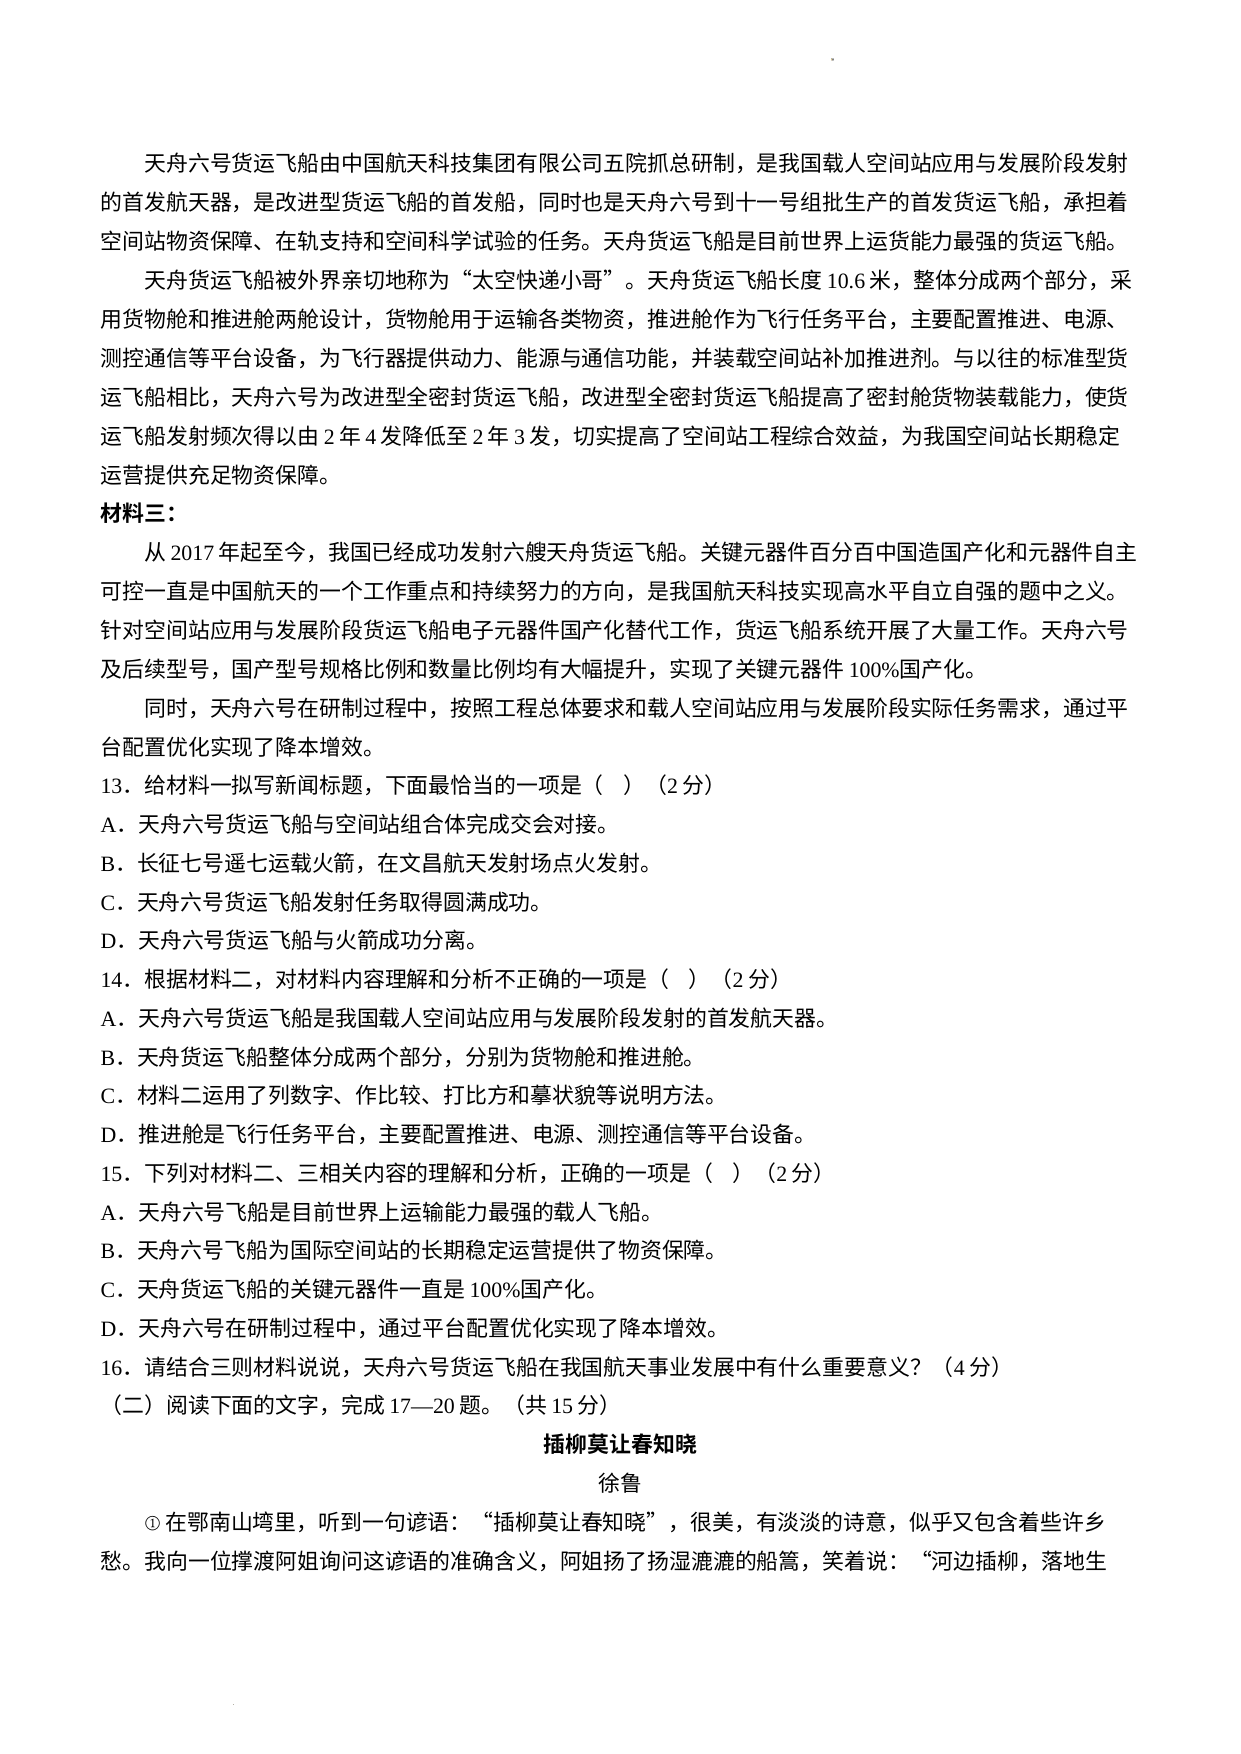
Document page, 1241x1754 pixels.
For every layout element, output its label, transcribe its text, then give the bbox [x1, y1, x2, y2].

text C．材料二运用了列数字、作比较、打比方和摹状貌等说明方法。 [100, 1078, 1140, 1111]
text 14．根据材料二，对材料内容理解和分析不正确的一项是（ ）（2分） [100, 962, 1140, 994]
text 从2017年起至今，我国已经成功发射六艘天舟货运飞船。关键元器件百分百中国造国产化和元器件自主可控一直是中国航天的一个工作重点和持续努力的方向，是我国航天科技实现高水平自立自强的题中之义。针对空间站应用与发展阶段货运飞船电子元器件国产化替代工作，货运飞船系统开展了大量工作。天舟六号及后续型号，国产型号规格比例和数量比例均有大幅提升，实现了关键元器件100%国产化。 [100, 535, 1140, 684]
text A．天舟六号飞船是目前世界上运输能力最强的载人飞船。 [100, 1194, 1140, 1227]
text 徐鲁 [100, 1466, 1140, 1498]
text 16．请结合三则材料说说，天舟六号货运飞船在我国航天事业发展中有什么重要意义？（4分） [100, 1349, 1140, 1382]
text A．天舟六号货运飞船与空间站组合体完成交会对接。 [100, 807, 1140, 839]
text A．天舟六号货运飞船是我国载人空间站应用与发展阶段发射的首发航天器。 [100, 1001, 1140, 1033]
text B．天舟六号飞船为国际空间站的长期稳定运营提供了物资保障。 [100, 1233, 1140, 1266]
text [100, 1504, 1140, 1576]
text B．天舟货运飞船整体分成两个部分，分别为货物舱和推进舱。 [100, 1039, 1140, 1072]
text B．长征七号遥七运载火箭，在文昌航天发射场点火发射。 [100, 846, 1140, 878]
text D．天舟六号在研制过程中，通过平台配置优化实现了降本增效。 [100, 1311, 1140, 1343]
text 天舟货运飞船被外界亲切地称为“太空快递小哥”。天舟货运飞船长度10.6米，整体分成两个部分，采用货物舱和推进舱两舱设计，货物舱用于运输各类物资，推进舱作为飞行任务平台，主要配置推进、电源、测控通信等平台设备，为飞行器提供动力、能源与通信功能，并装载空间站补加推进剂。与以往的标准型货运飞船相比，天舟六号为改进型全密封货运飞船，改进型全密封货运飞船提高了密封舱货物装载能力，使货运飞船发射频次得以由2年4发降低至2年3发，切实提高了空间站工程综合效益，为我国空间站长期稳定运营提供充足物资保障。 [100, 262, 1140, 490]
text 天舟六号货运飞船由中国航天科技集团有限公司五院抓总研制，是我国载人空间站应用与发展阶段发射的首发航天器，是改进型货运飞船的首发船，同时也是天舟六号到十一号组批生产的首发货运飞船，承担着空间站物资保障、在轨支持和空间科学试验的任务。天舟货运飞船是目前世界上运货能力最强的货运飞船。 [100, 146, 1140, 256]
text 13．给材料一拟写新闻标题，下面最恰当的一项是（ ）（2分） [100, 768, 1140, 801]
text 同时，天舟六号在研制过程中，按照工程总体要求和载人空间站应用与发展阶段实际任务需求，通过平台配置优化实现了降本增效。 [100, 690, 1140, 762]
text C．天舟货运飞船的关键元器件一直是100%国产化。 [100, 1272, 1140, 1304]
text 插柳莫让春知晓 [100, 1427, 1140, 1459]
text 材料三： [100, 496, 1140, 528]
text D．天舟六号货运飞船与火箭成功分离。 [100, 923, 1140, 956]
text C．天舟六号货运飞船发射任务取得圆满成功。 [100, 884, 1140, 917]
text D．推进舱是飞行任务平台，主要配置推进、电源、测控通信等平台设备。 [100, 1117, 1140, 1149]
text （二）阅读下面的文字，完成17—20题。（共15分） [100, 1388, 1140, 1421]
text 15．下列对材料二、三相关内容的理解和分析，正确的一项是（ ）（2分） [100, 1156, 1140, 1188]
